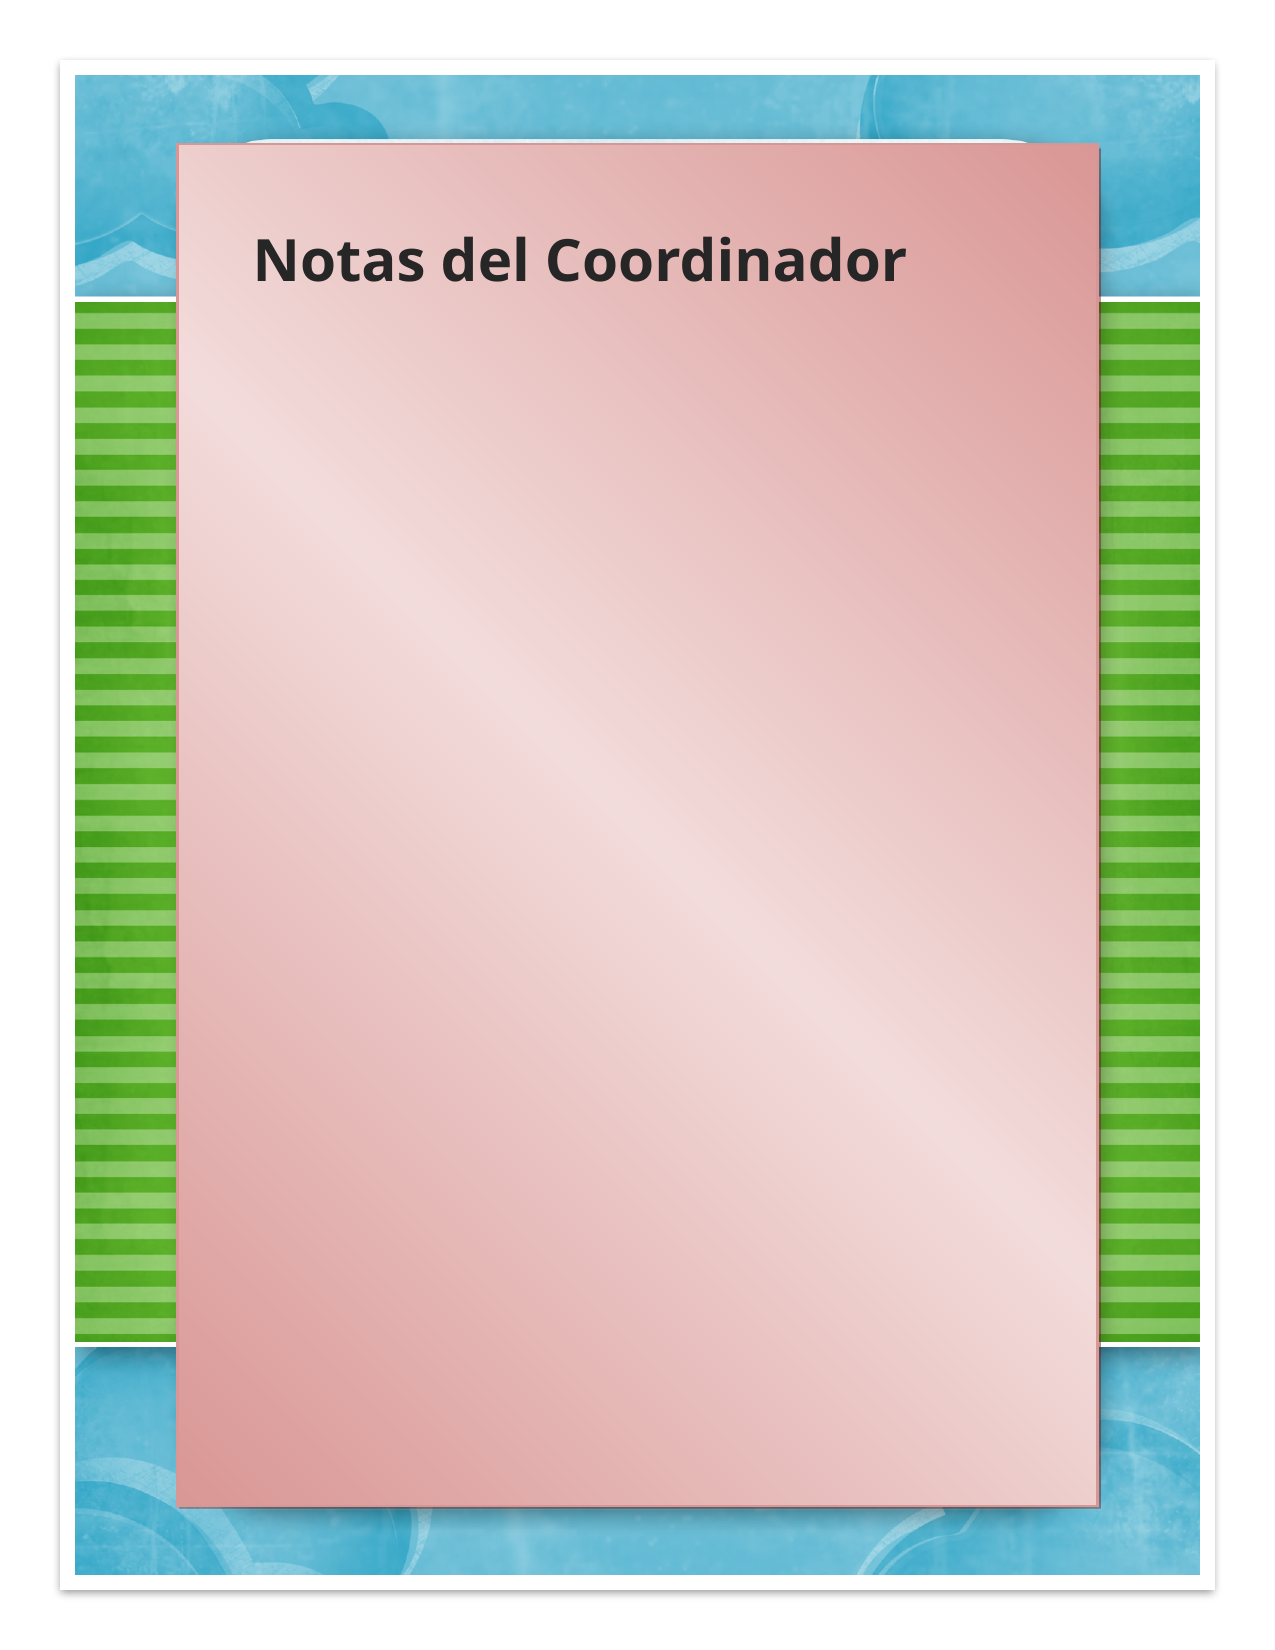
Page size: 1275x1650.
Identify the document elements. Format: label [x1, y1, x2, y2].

picture [75, 75, 1200, 1575]
